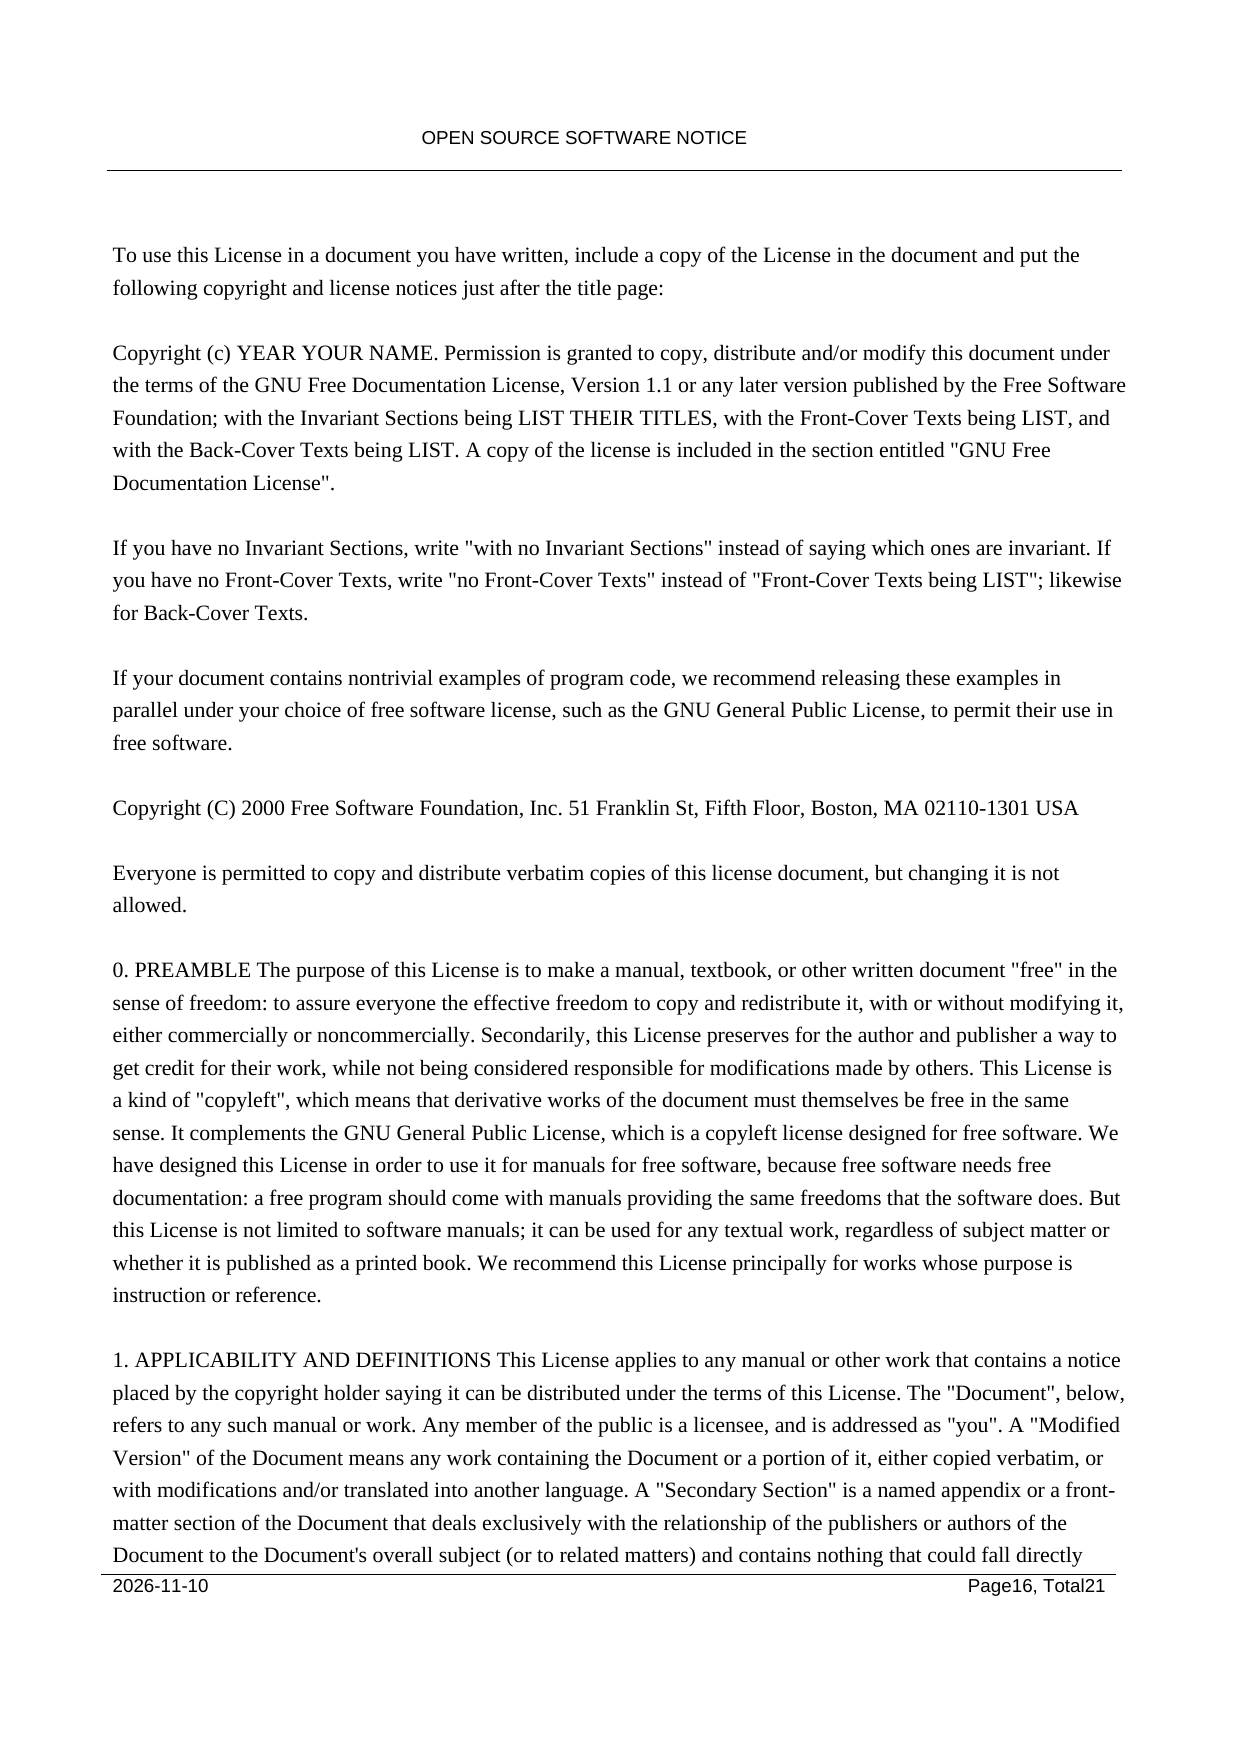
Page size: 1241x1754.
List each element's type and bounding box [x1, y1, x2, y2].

text [112, 206, 1128, 1571]
